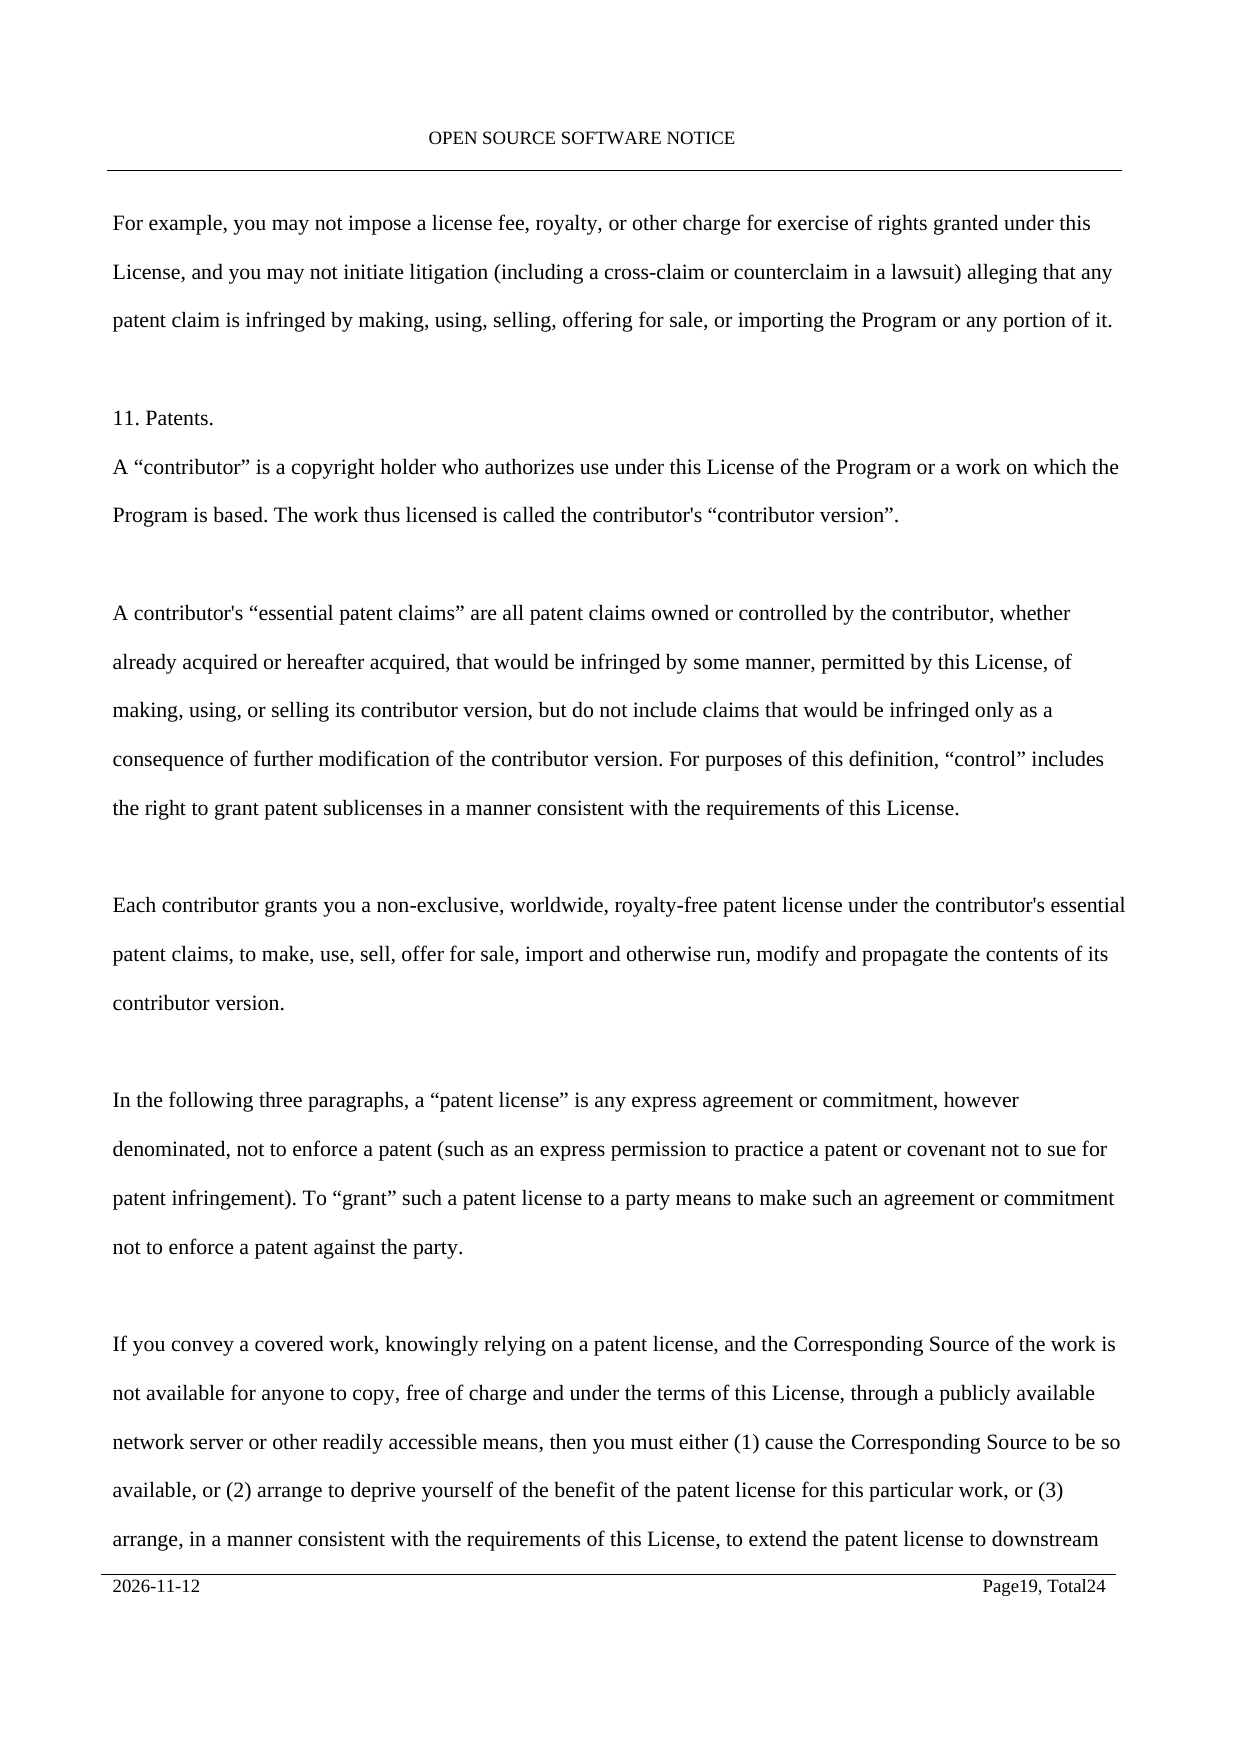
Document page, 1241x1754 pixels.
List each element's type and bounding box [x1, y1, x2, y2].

text [112, 206, 1128, 1555]
